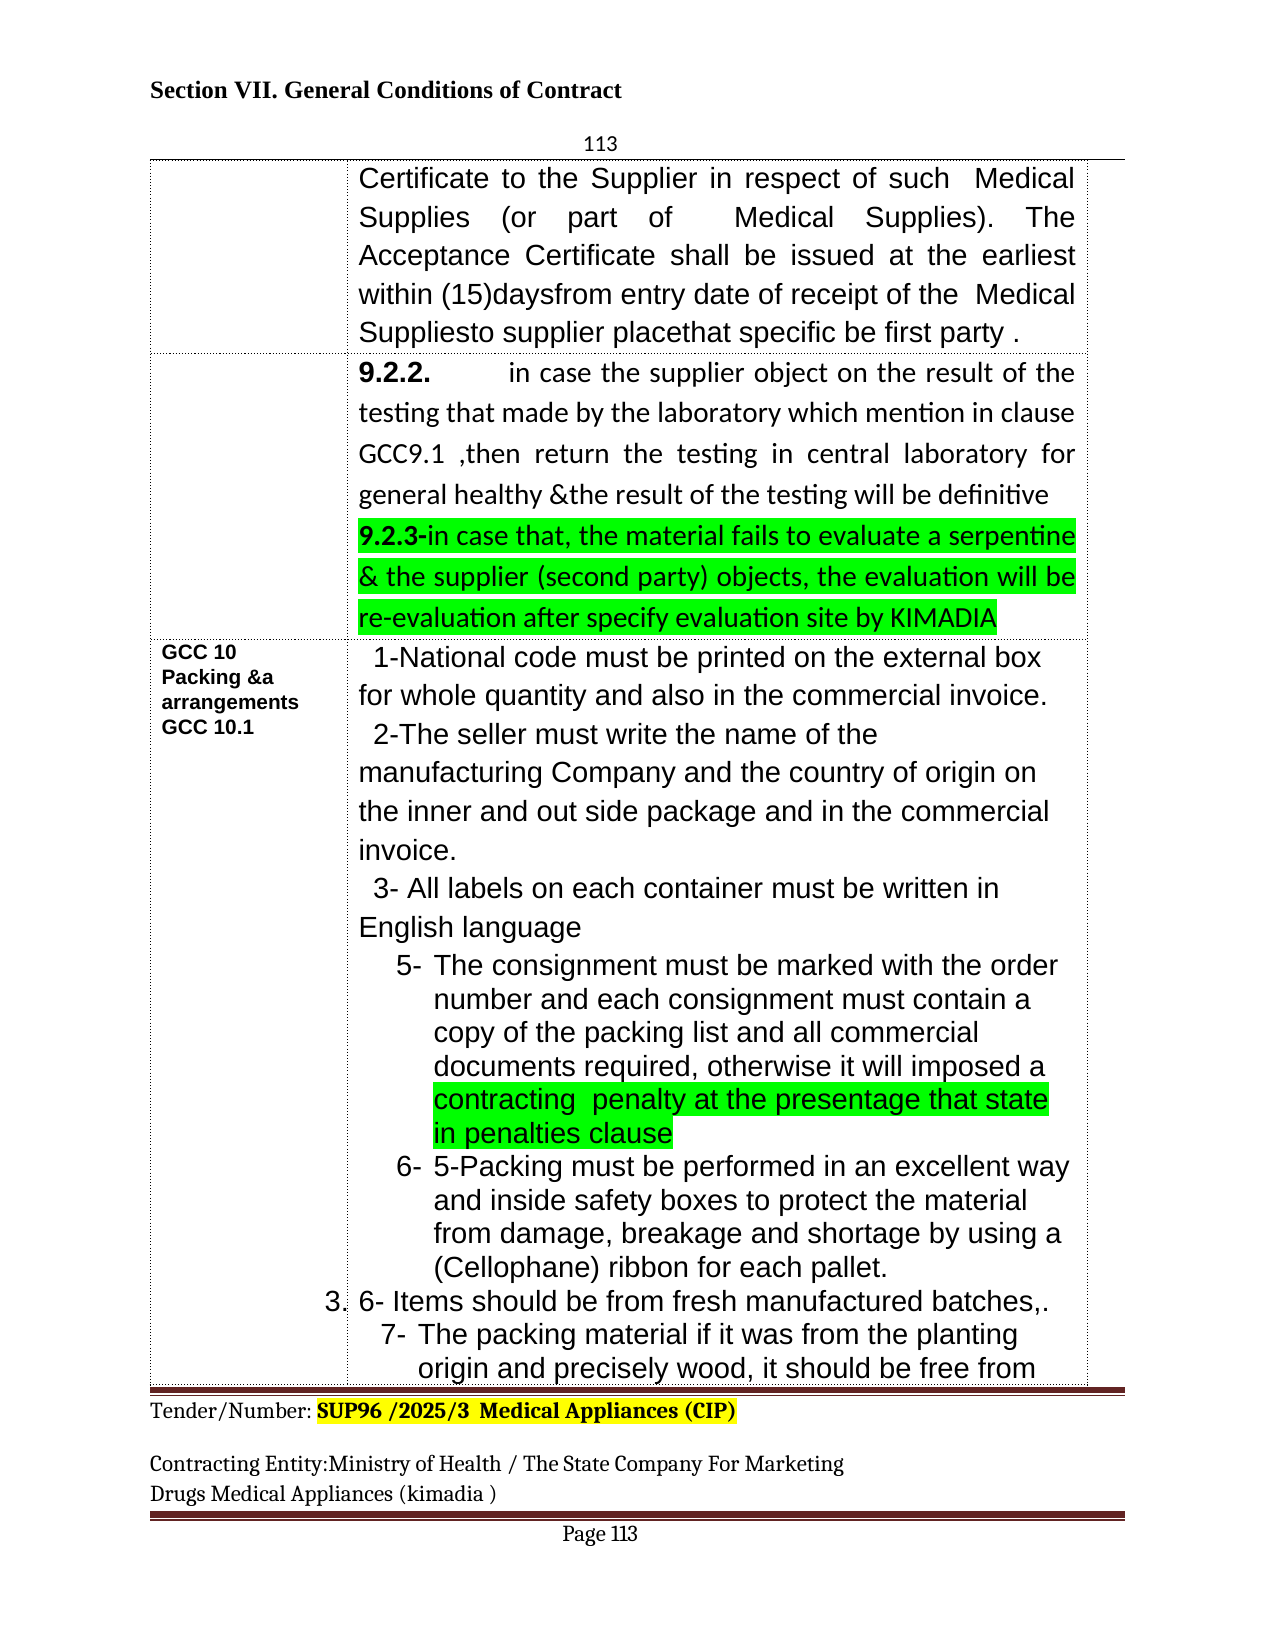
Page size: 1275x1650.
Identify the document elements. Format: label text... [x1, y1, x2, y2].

table_cell 9.2.2. in case the supplier object on the result of the testing that made by the laboratory which mention in clause GCC9.1 ,then return the testing in central laboratory for general healthy &the result of the testing will be definitive 9.2.3-in case that, the material fails to evaluate a serpentine & the supplier (second party) objects, the evaluation will be re-evaluation after specify evaluation site by KIMADIA [347, 353, 1088, 639]
table_cell [150, 160, 347, 353]
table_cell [150, 639, 347, 1384]
table_cell [150, 353, 347, 639]
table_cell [347, 639, 1088, 1384]
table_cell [347, 160, 1088, 353]
